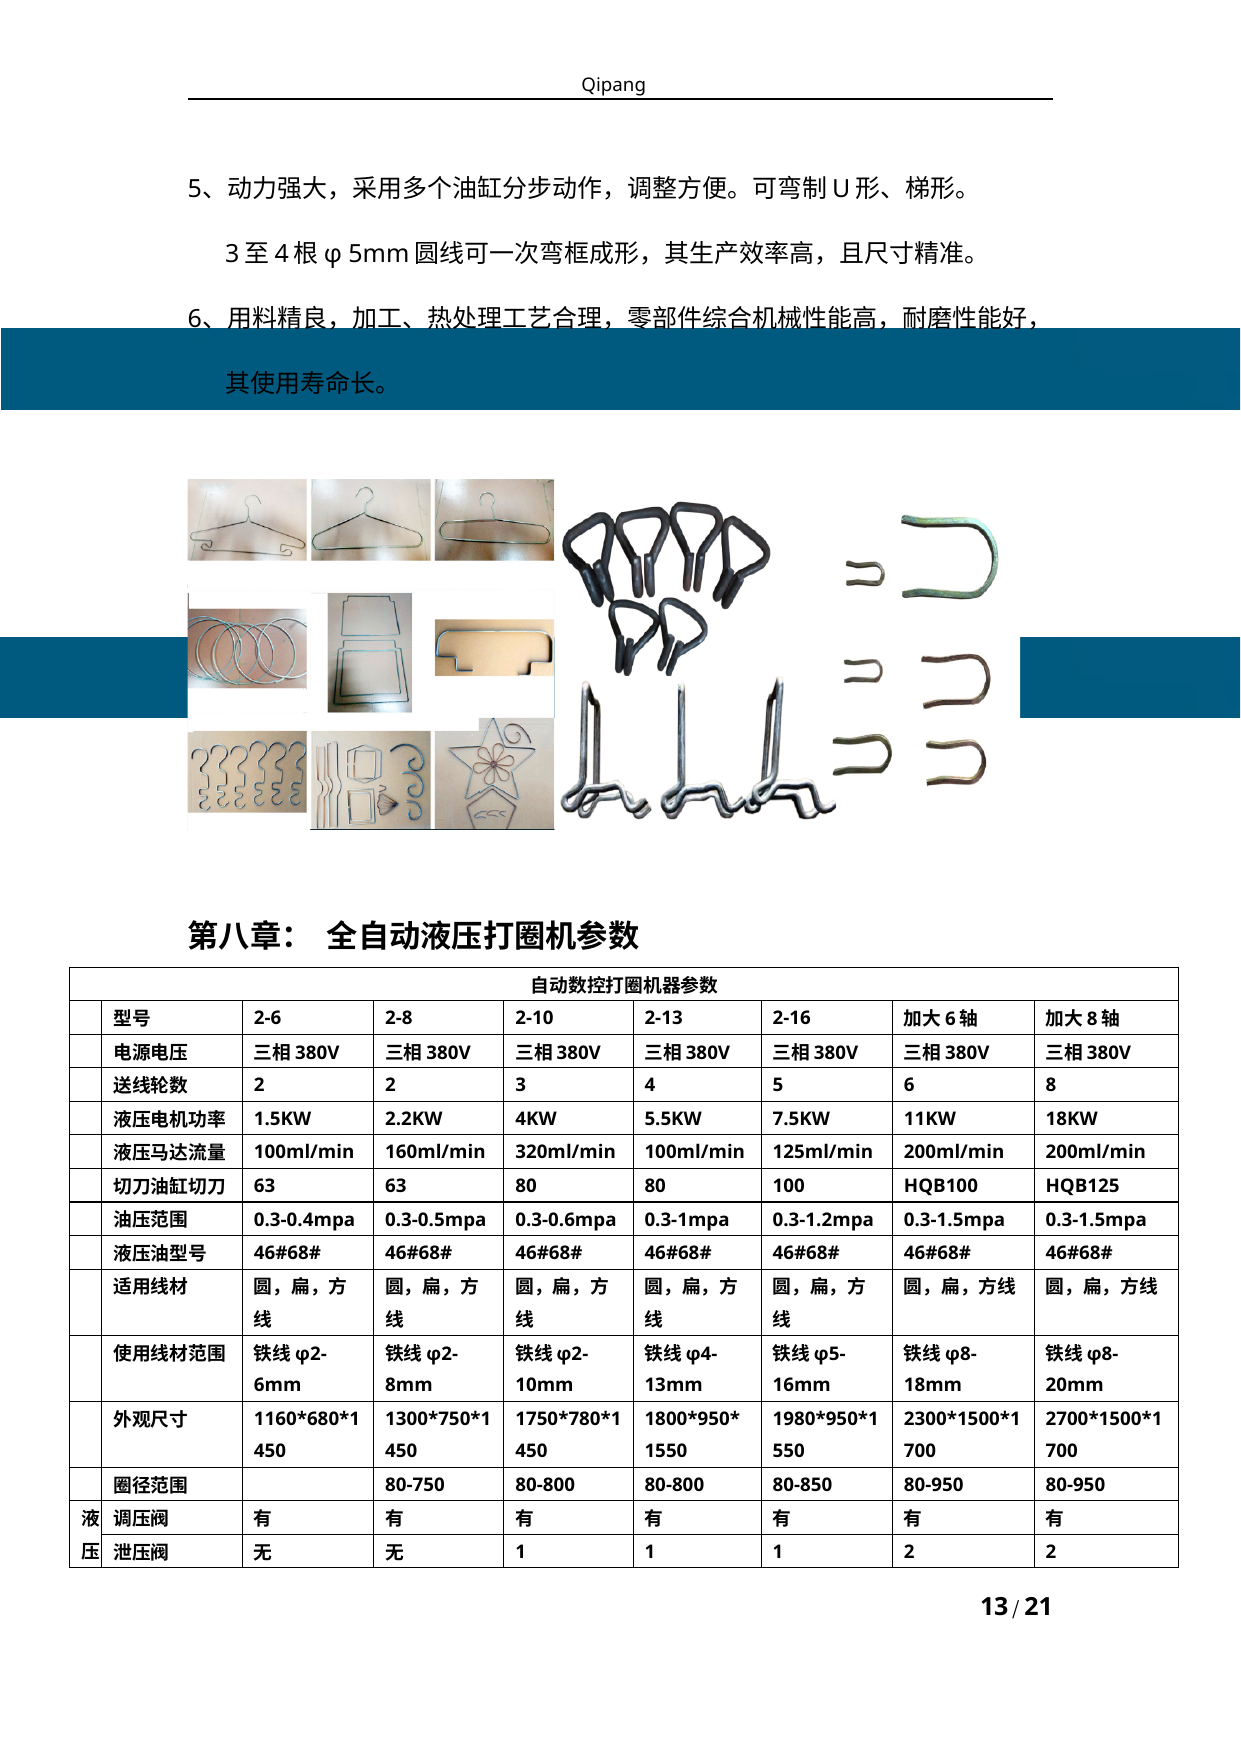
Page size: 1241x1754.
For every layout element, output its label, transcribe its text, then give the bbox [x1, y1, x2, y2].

table_cell 80-850 [762, 1468, 892, 1500]
table_cell 2 [243, 1068, 373, 1101]
table_cell 1160*680*1450 [243, 1402, 373, 1467]
table_cell [70, 1169, 101, 1201]
table_cell 100ml/min [634, 1135, 761, 1168]
table_cell 2 [893, 1535, 1034, 1567]
table_cell 8 [1035, 1068, 1178, 1101]
table_cell 46#68# [374, 1236, 503, 1268]
table_cell 2-6 [243, 1001, 373, 1034]
table_cell 圆，扁，方线 [634, 1270, 761, 1334]
table_cell 送线轮数 [102, 1068, 242, 1101]
table_cell 三相380V [1035, 1035, 1178, 1067]
table_cell 63 [243, 1169, 373, 1201]
table_cell 1980*950*1550 [762, 1402, 892, 1467]
table_cell 有 [762, 1501, 892, 1534]
table_cell 2-13 [634, 1001, 761, 1034]
table_cell 5 [762, 1068, 892, 1101]
table_cell 4 [634, 1068, 761, 1101]
table_cell 铁线φ4-13mm [634, 1336, 761, 1401]
table_cell 铁线φ2-10mm [504, 1336, 633, 1401]
table_cell 三相380V [762, 1035, 892, 1067]
table_cell 320ml/min [504, 1135, 633, 1168]
table_cell 80 [504, 1169, 633, 1201]
table_cell 液压系统 [70, 1501, 101, 1567]
table_cell 2.2KW [374, 1102, 503, 1134]
table_cell 6 [893, 1068, 1034, 1101]
table_cell 46#68# [893, 1236, 1034, 1268]
table_cell 1750*780*1450 [504, 1402, 633, 1467]
table_cell 液压马达流量 [102, 1135, 242, 1168]
table_cell [243, 1468, 373, 1500]
table_cell [70, 1336, 101, 1401]
table_cell 100ml/min [243, 1135, 373, 1168]
table_cell 3 [504, 1068, 633, 1101]
table_cell 电源电压 [102, 1035, 242, 1067]
table_cell 泄压阀 [102, 1535, 242, 1567]
table_cell 0.3-0.6mpa [504, 1203, 633, 1235]
table_cell 圈径范围 [102, 1468, 242, 1500]
table_cell 铁线φ2-6mm [243, 1336, 373, 1401]
table_cell 三相380V [374, 1035, 503, 1067]
table_cell 铁线φ8-18mm [893, 1336, 1034, 1401]
text 第八章： 全自动液压打圈机参数 [187, 902, 1053, 967]
table_cell 三相380V [634, 1035, 761, 1067]
table_cell 三相380V [504, 1035, 633, 1067]
table_cell 80-750 [374, 1468, 503, 1500]
table_cell 型号 [102, 1001, 242, 1034]
table_cell 160ml/min [374, 1135, 503, 1168]
table_cell [70, 1001, 101, 1034]
table_cell 80-950 [1035, 1468, 1178, 1500]
table_cell 0.3-1mpa [634, 1203, 761, 1235]
table_cell 80 [634, 1169, 761, 1201]
table_cell 有 [374, 1501, 503, 1534]
table_cell 有 [1035, 1501, 1178, 1534]
table_cell 2-10 [504, 1001, 633, 1034]
table_cell 46#68# [243, 1236, 373, 1268]
table_cell 1300*750*1450 [374, 1402, 503, 1467]
table_cell 2-16 [762, 1001, 892, 1034]
table_cell 油压范围 [102, 1203, 242, 1235]
table_cell 5.5KW [634, 1102, 761, 1134]
table_cell 铁线φ8-20mm [1035, 1336, 1178, 1401]
table_cell 三相380V [893, 1035, 1034, 1067]
table_header 自动数控打圈机器参数 [70, 968, 1178, 1000]
table_cell 2 [374, 1068, 503, 1101]
table_cell 7.5KW [762, 1102, 892, 1134]
table_cell [70, 1068, 101, 1101]
table_cell 100 [762, 1169, 892, 1201]
table_cell [70, 1203, 101, 1235]
table_cell 三相380V [243, 1035, 373, 1067]
table_cell 0.3-0.4mpa [243, 1203, 373, 1235]
text 5、动力强大，采用多个油缸分步动作，调整方便。可弯制U形、梯形。 3至4根φ 5mm圆线可一次弯框成形，其生产效率高，且尺寸精准。 [187, 154, 1053, 284]
table_cell 加大6轴 [893, 1001, 1034, 1034]
table_cell 有 [243, 1501, 373, 1534]
table_cell 46#68# [1035, 1236, 1178, 1268]
table_cell 0.3-1.2mpa [762, 1203, 892, 1235]
table_cell 11KW [893, 1102, 1034, 1134]
table_cell 4KW [504, 1102, 633, 1134]
table_cell 1 [504, 1535, 633, 1567]
table_cell 1 [634, 1535, 761, 1567]
table_cell 2-8 [374, 1001, 503, 1034]
table_cell [70, 1035, 101, 1067]
table_cell 外观尺寸 [102, 1402, 242, 1467]
table_cell 46#68# [504, 1236, 633, 1268]
table_cell [70, 1135, 101, 1168]
table_cell 200ml/min [893, 1135, 1034, 1168]
table_cell 80-800 [634, 1468, 761, 1500]
table_cell 2 [1035, 1535, 1178, 1567]
table_cell 2700*1500*1700 [1035, 1402, 1178, 1467]
table_cell 无 [243, 1535, 373, 1567]
table_cell 0.3-1.5mpa [1035, 1203, 1178, 1235]
table_cell 0.3-0.5mpa [374, 1203, 503, 1235]
table_cell 圆，扁，方线 [243, 1270, 373, 1334]
table_cell HQB125 [1035, 1169, 1178, 1201]
table_cell 1.5KW [243, 1102, 373, 1134]
table_cell 46#68# [762, 1236, 892, 1268]
table_cell [70, 1270, 101, 1334]
table_cell 有 [504, 1501, 633, 1534]
table_cell 1800*950*1550 [634, 1402, 761, 1467]
table_cell 1 [762, 1535, 892, 1567]
picture [187, 479, 1021, 830]
table_cell 63 [374, 1169, 503, 1201]
table_cell 125ml/min [762, 1135, 892, 1168]
table_cell [70, 1468, 101, 1500]
table_cell 80-800 [504, 1468, 633, 1500]
table_cell HQB100 [893, 1169, 1034, 1201]
table_cell 圆，扁，方线 [1035, 1270, 1178, 1334]
table_cell 圆，扁，方线 [762, 1270, 892, 1334]
table_cell 无 [374, 1535, 503, 1567]
table_cell 调压阀 [102, 1501, 242, 1534]
table_cell 圆，扁，方线 [374, 1270, 503, 1334]
table_cell 适用线材 [102, 1270, 242, 1334]
table_cell 80-950 [893, 1468, 1034, 1500]
table_cell 有 [893, 1501, 1034, 1534]
table_cell 加大8轴 [1035, 1001, 1178, 1034]
table_cell 使用线材范围 [102, 1336, 242, 1401]
table_cell 200ml/min [1035, 1135, 1178, 1168]
table_cell 铁线φ2-8mm [374, 1336, 503, 1401]
table_cell [70, 1102, 101, 1134]
table_cell [70, 1236, 101, 1268]
table_cell 2300*1500*1700 [893, 1402, 1034, 1467]
table_cell 切刀油缸切刀 [102, 1169, 242, 1201]
table_cell 有 [634, 1501, 761, 1534]
table_cell 铁线φ5-16mm [762, 1336, 892, 1401]
table_cell 液压电机功率 [102, 1102, 242, 1134]
table_cell 0.3-1.5mpa [893, 1203, 1034, 1235]
text 6、用料精良，加工、热处理工艺合理，零部件综合机械性能高，耐磨性能好，其使用寿命长。 [187, 284, 1053, 414]
table_cell 46#68# [634, 1236, 761, 1268]
table_cell 18KW [1035, 1102, 1178, 1134]
table_cell 液压油型号 [102, 1236, 242, 1268]
table_cell 圆，扁，方线 [504, 1270, 633, 1334]
table_cell [70, 1402, 101, 1467]
table_cell 圆，扁，方线 [893, 1270, 1034, 1334]
